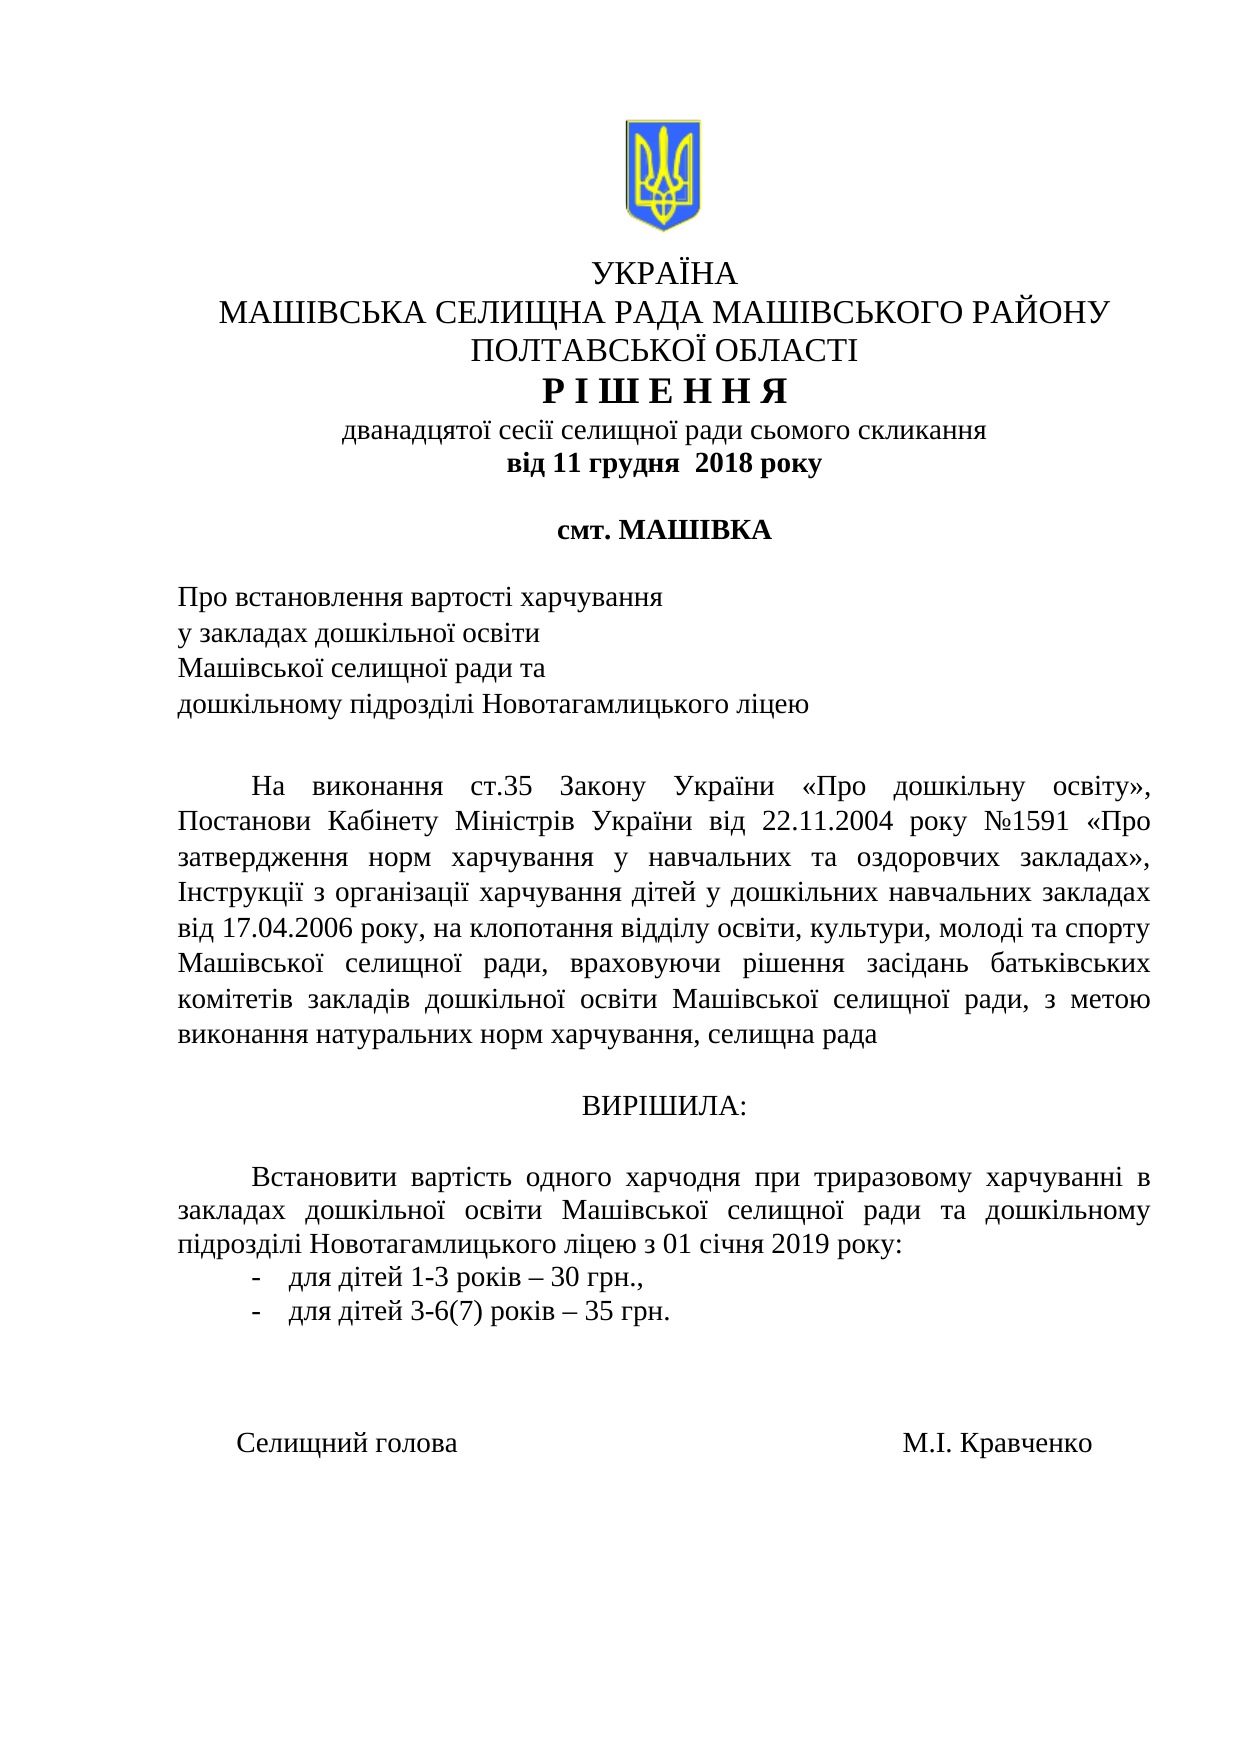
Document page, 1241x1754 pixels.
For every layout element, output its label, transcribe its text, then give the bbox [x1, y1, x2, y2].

list для дітей 3-6(7) років – 35 грн. [251, 1293, 1152, 1326]
text Машівської селищної ради та [177, 651, 1152, 684]
text дошкільному підрозділі Новотагамлицького ліцею [177, 686, 1152, 719]
text Селищний голова М.І. Кравченко [177, 1425, 1152, 1458]
text МАШІВСЬКА СЕЛИЩНА РАДА МАШІВСЬКОГО РАЙОНУ ПОЛТАВСЬКОЇ ОБЛАСТІ [177, 292, 1152, 369]
text Встановити вартість одного харчодня при триразовому харчуванні в закладах дошкільної освіти Машівської селищної ради та дошкільному підрозділі Новотагамлицького ліцею з 01 січня 2019 року: [177, 1159, 1152, 1259]
text смт. МАШІВКА [177, 512, 1152, 546]
list для дітей 1-3 років – 30 грн., [251, 1259, 1152, 1293]
text УКРАЇНА [177, 254, 1152, 292]
text На виконання ст.35 Закону України «Про дошкільну освіту», Постанови Кабінету Міністрів України від 22.11.2004 року №1591 «Про затвердження норм харчування у навчальних та оздоровчих закладах», Інструкції з організації харчування дітей у дошкільних навчальних закладах від 17.04.2006 року, на клопотання відділу освіти, культури, молоді та спорту Машівської селищної ради, враховуючи рішення засідань батьківських комітетів закладів дошкільної освіти Машівської селищної ради, з метою виконання натуральних норм харчування, селищна рада [177, 768, 1152, 1050]
text у закладах дошкільної освіти [177, 615, 1152, 648]
text дванадцятої сесії селищної ради сьомого скликання [177, 412, 1152, 445]
subtitle Р І Ш Е Н Н Я [177, 369, 1152, 412]
text ВИРІШИЛА: [177, 1088, 1152, 1121]
text від 11 грудня 2018 року [177, 445, 1152, 479]
text Про встановлення вартості харчування [177, 579, 1152, 613]
